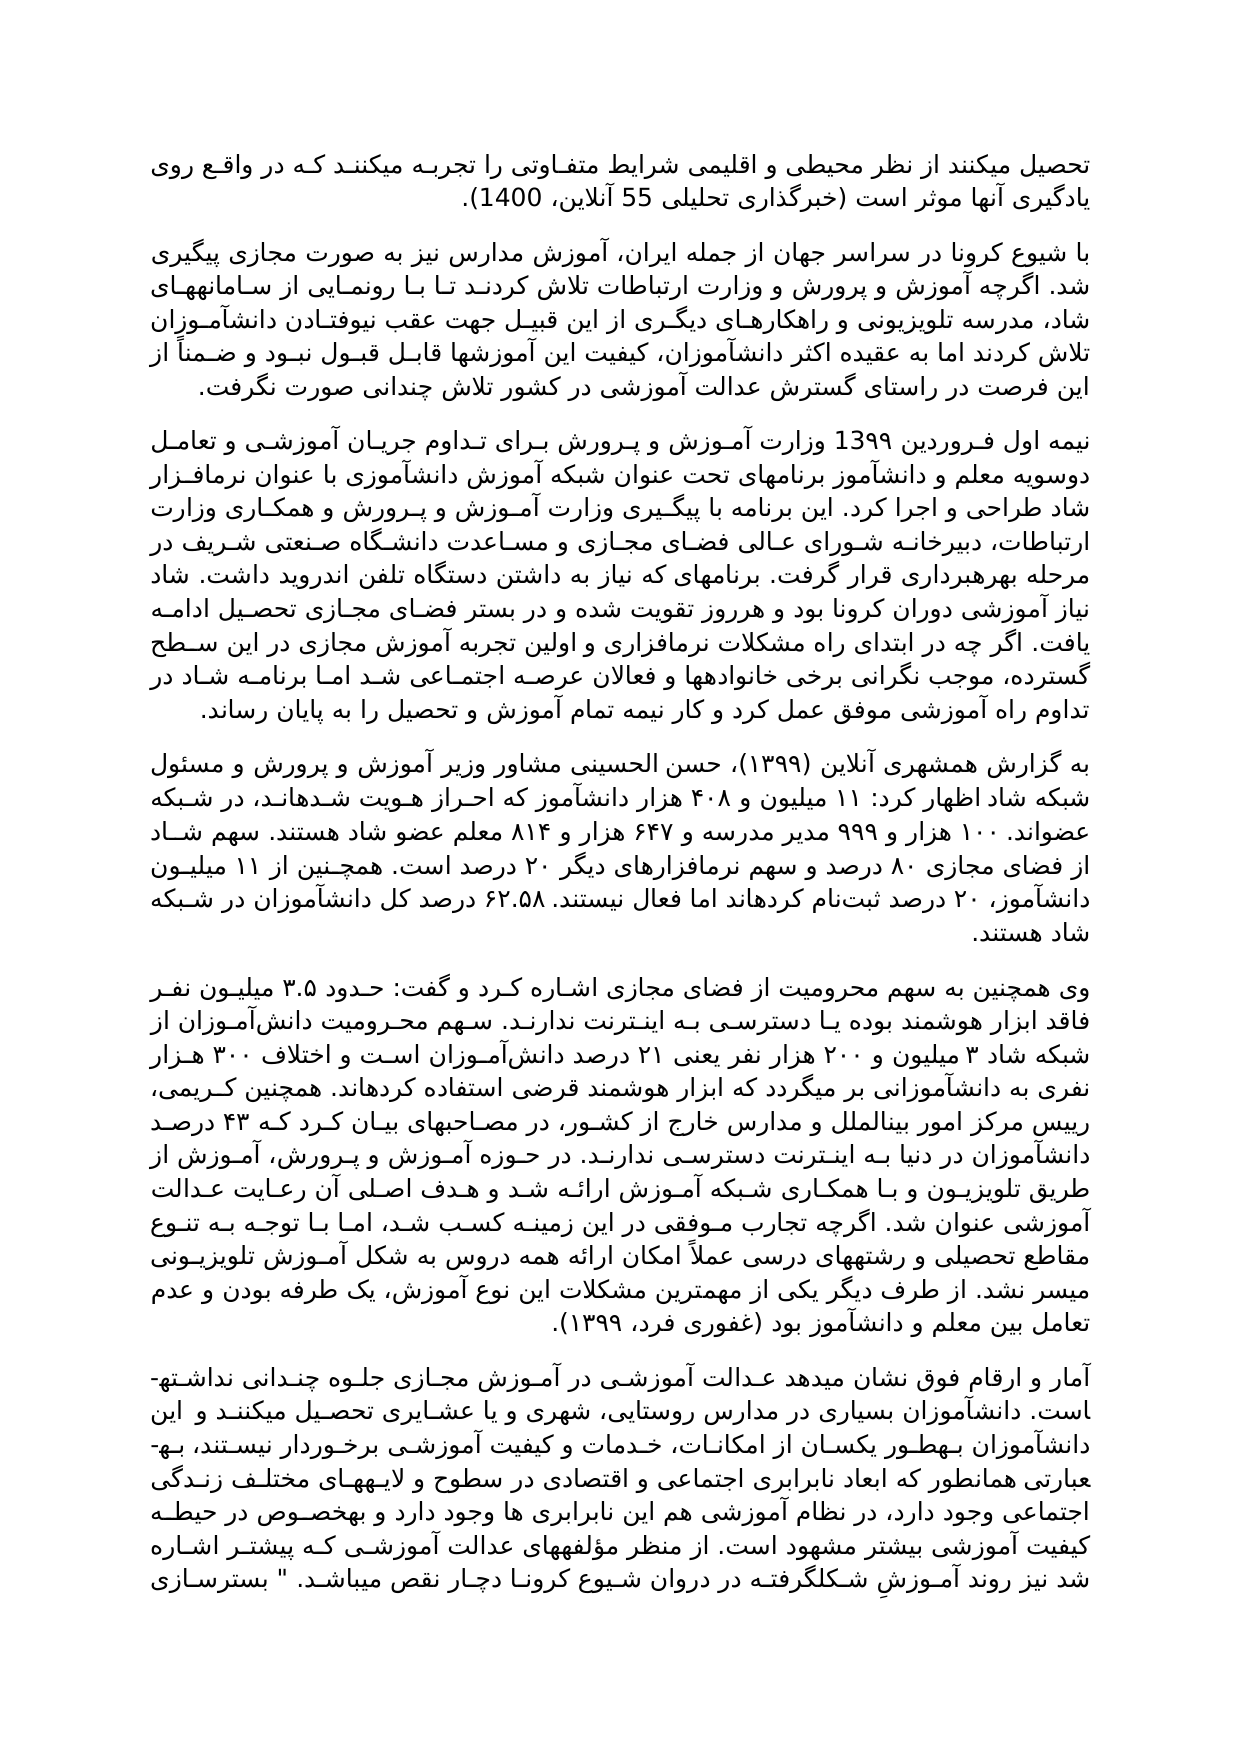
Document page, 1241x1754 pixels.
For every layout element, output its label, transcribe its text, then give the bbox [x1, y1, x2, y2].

text وی همچنین به سهم محرومیت از فضای مجازی اشاره کرد و گفت: حدود ۳.۵ میلیون نفر فاقد ابزار هوشمند بوده یا دسترسی به اینترنت ندارند. سهم محرومیت دانش‌آموزان از شبکه شاد ۳ میلیون و ۲۰۰ هزار نفر یعنی ۲۱ درصد دانش‌آموزان است و اختلاف ۳۰۰ هزار نفری به دانشآموزانی بر میگردد که ابزار هوشمند قرضی استفاده کردهاند. همچنین کریمی، رییس مرکز امور بینالملل و مدارس خارج از کشور، در مصاحبهای بیان کرد که ۴۳ درصد دانشآموزان در دنیا به اینترنت دسترسی ندارند. در حوزه آموزش و پرورش، آموزش از طریق تلویزیون و با همکاری شبکه آموزش ارائه شد و هدف اصلی آن رعایت عدالت آموزشی عنوان شد. اگرچه تجارب موفقی در این زمینه کسب شد، اما با توجه به تنوع مقاطع تحصیلی و رشتههای درسی عملاً امکان ارائه همه دروس به شکل آموزش تلویزیونی میسر نشد. از طرف دیگر یکی از مهمترین مشکلات این نوع آموزش، یک طرفه بودن و عدم تعامل بین معلم و دانشآموز بود (غفوری فرد، ١۳۹۹). [150, 973, 1090, 1338]
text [150, 150, 1090, 213]
text با شیوع کرونا در سراسر جهان از جمله ایران، آموزش مدارس نیز به صورت مجازی پیگیری شد. اگرچه آموزش و پرورش و وزارت ارتباطات تلاش کردند تا با رونمایی از سامانههای شاد، مدرسه تلویزیونی و راهکارهای دیگری از این قبیل جهت عقب نیوفتادن دانشآموزان تلاش کردند اما به عقیده اکثر دانشآموزان، کیفیت این آموزشها قابل قبول نبود و ضمناً از این فرصت در راستای گسترش عدالت آموزشی در کشور تلاش چندانی صورت نگرفت. [150, 238, 1090, 401]
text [150, 1363, 1090, 1593]
text به گزارش همشهری آنلاین (١۳۹۹)، حسن الحسینی مشاور وزیر آموزش و پرورش و مسئول شبکه شاد اظهار کرد: ۱۱ میلیون و ۴۰۸ هزار دانشآموز که احراز هویت شدهاند، در شبکه عضواند. ۱۰۰ هزار و ۹۹۹ مدیر مدرسه و ۶۴۷ هزار و ۸۱۴ معلم عضو شاد هستند. سهم شاد از فضای مجازی ۸۰ درصد و سهم نرمافزارهای دیگر ۲۰ درصد است. همچنین از ۱۱ میلیون دانشآموز، ۲۰ درصد ثبت‌نام کردهاند اما فعال نیستند. ۶۲.۵۸ درصد کل دانشآموزان در شبکه شاد هستند. [150, 749, 1090, 947]
text نیمه اول فروردین 13۹۹ وزارت آموزش و پرورش برای تداوم جریان آموزشی و تعامل دوسویه معلم و دانشآموز برنامهای تحت عنوان شبکه آموزش دانشآموزی با عنوان نرمافزار شاد طراحی و اجرا کرد. این برنامه با پیگیری وزارت آموزش و پرورش و همکاری وزارت ارتباطات، دبیرخانه شورای عالی فضای مجازی و مساعدت دانشگاه صنعتی شریف در مرحله بهرهبرداری قرار گرفت. برنامهای که نیاز به داشتن دستگاه تلفن اندروید داشت. شاد نیاز آموزشی دوران کرونا بود و هرروز تقویت شده و در بستر فضای مجازی تحصیل ادامه یافت. اگر چه در ابتدای راه مشکلات نرمافزاری و اولین تجربه آموزش مجازی در این سطح گسترده، موجب نگرانی برخی خانوادهها و فعالان عرصه اجتماعی شد اما برنامه شاد در تداوم راه آموزشی موفق عمل کرد و کار نیمه تمام آموزش و تحصیل را به پایان رساند. [150, 426, 1090, 724]
